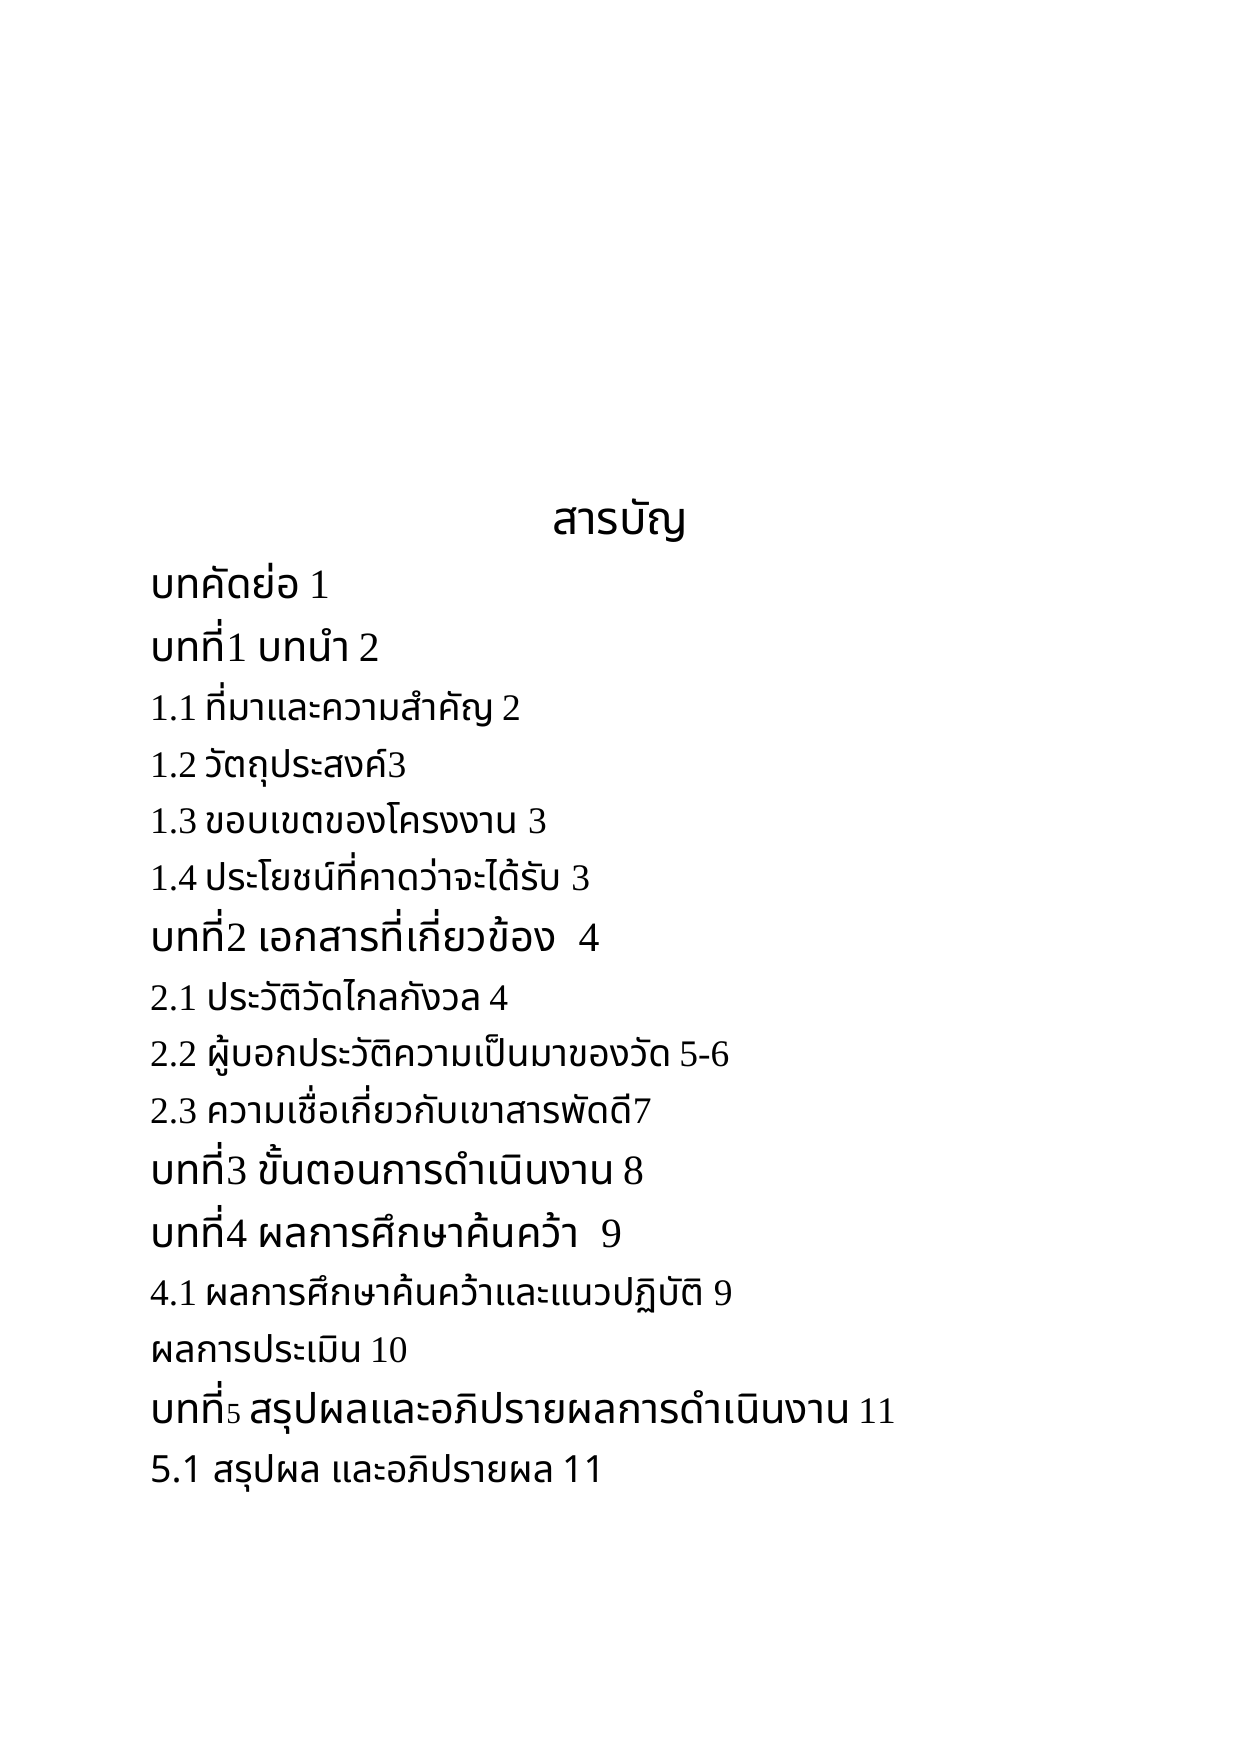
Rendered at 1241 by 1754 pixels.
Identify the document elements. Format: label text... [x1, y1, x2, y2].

text บทที่2 เอกสารที่เกี่ยวข้อง 4 [150, 907, 1090, 970]
text บทคัดย่อ1 [150, 555, 1090, 618]
text สารบัญ [150, 485, 1090, 555]
text 1.4ประโยชน์ที่คาดว่าจะได้รับ 3 [150, 851, 1090, 907]
text บทที่1 บทนำ2 [150, 618, 1090, 681]
text บทที่5สรุปผลและอภิปรายผลการดำเนินงาน11 [150, 1379, 1090, 1442]
text 2.2 ผู้บอกประวัติความเป็นมาของวัด5-6 [150, 1027, 1090, 1083]
text 1.2วัตถุประสงค์3 [150, 737, 1090, 794]
text บทที่3 ขั้นตอนการดำเนินงาน8 [150, 1140, 1090, 1203]
text 1.1ที่มาและความสำคัญ2 [150, 681, 1090, 737]
text 4.1ผลการศึกษาค้นคว้าและแนวปฏิบัติ 9 [150, 1266, 1090, 1323]
text 2.3 ความเชื่อเกี่ยวกับเขาสารพัดดี7 [150, 1083, 1090, 1140]
text 1.3ขอบเขตของโครงงาน 3 [150, 794, 1090, 851]
text 2.1 ประวัติวัดไกลกังวล4 [150, 970, 1090, 1027]
text บทที่4 ผลการศึกษาค้นคว้า 9 [150, 1203, 1090, 1266]
text ผลการประเมิน10 [150, 1323, 1090, 1379]
text 5.1 สรุปผล และอภิปรายผล11 [150, 1442, 1090, 1499]
